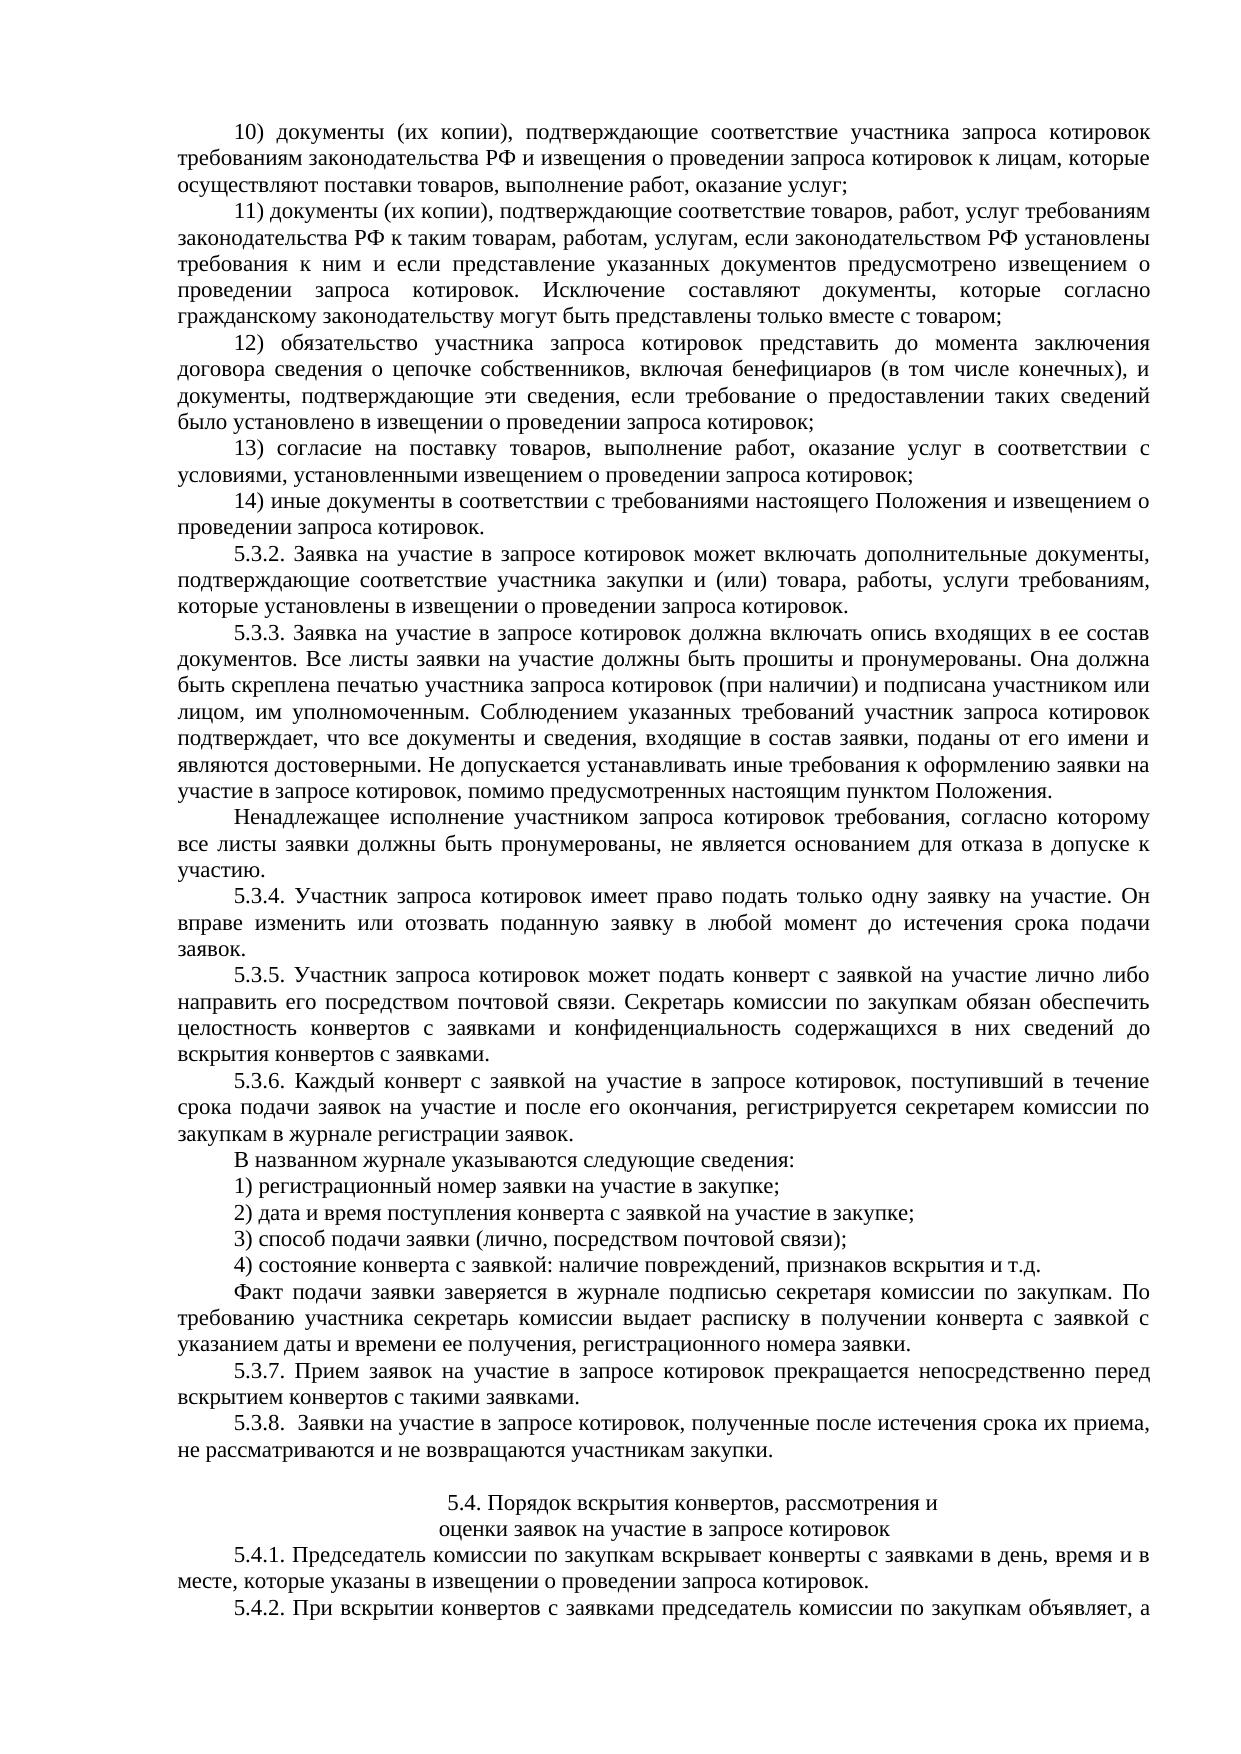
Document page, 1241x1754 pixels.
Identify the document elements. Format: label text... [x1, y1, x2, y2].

text Факт подачи заявки заверяется в журнале подписью секретаря комиссии по закупкам. По требованию участника секретарь комиссии выдает расписку в получении конверта с заявкой с указанием даты и времени ее получения, регистрационного номера заявки. [177, 1278, 1152, 1357]
text В названном журнале указываются следующие сведения: [177, 1146, 1152, 1172]
text 5.4. Порядок вскрытия конвертов, рассмотрения и [177, 1488, 1152, 1515]
text 3) способ подачи заявки (лично, посредством почтовой связи); [177, 1225, 1152, 1251]
text 5.4.1. Председатель комиссии по закупкам вскрывает конверты с заявками в день, время и в месте, которые указаны в извещении о проведении запроса котировок. [177, 1541, 1152, 1594]
text 5.3.3. Заявка на участие в запросе котировок должна включать опись входящих в ее состав документов. Все листы заявки на участие должны быть прошиты и пронумерованы. Она должна быть скреплена печатью участника запроса котировок (при наличии) и подписана участником или лицом, им уполномоченным. Соблюдением указанных требований участник запроса котировок подтверждает, что все документы и сведения, входящие в состав заявки, поданы от его имени и являются достоверными. Не допускается устанавливать иные требования к оформлению заявки на участие в запросе котировок, помимо предусмотренных настоящим пунктом Положения. [177, 619, 1152, 803]
text 10) документы (их копии), подтверждающие соответствие участника запроса котировок требованиям законодательства РФ и извещения о проведении запроса котировок к лицам, которые осуществляют поставки товаров, выполнение работ, оказание услуг; [177, 118, 1152, 197]
text 5.3.8. Заявки на участие в запросе котировок, полученные после истечения срока их приема, не рассматриваются и не возвращаются участникам закупки. [177, 1409, 1152, 1462]
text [177, 1594, 1152, 1620]
text 12) обязательство участника запроса котировок представить до момента заключения договора сведения о цепочке собственников, включая бенефициаров (в том числе конечных), и документы, подтверждающие эти сведения, если требование о предоставлении таких сведений было установлено в извещении о проведении запроса котировок; [177, 329, 1152, 434]
text оценки заявок на участие в запросе котировок [177, 1515, 1152, 1541]
text 5.3.6. Каждый конверт с заявкой на участие в запросе котировок, поступивший в течение срока подачи заявок на участие и после его окончания, регистрируется секретарем комиссии по закупкам в журнале регистрации заявок. [177, 1067, 1152, 1146]
text 5.3.5. Участник запроса котировок может подать конверт с заявкой на участие лично либо направить его посредством почтовой связи. Секретарь комиссии по закупкам обязан обеспечить целостность конвертов с заявками и конфиденциальность содержащихся в них сведений до вскрытия конвертов с заявками. [177, 961, 1152, 1067]
text 4) состояние конверта с заявкой: наличие повреждений, признаков вскрытия и т.д. [177, 1251, 1152, 1278]
text 14) иные документы в соответствии с требованиями настоящего Положения и извещением о проведении запроса котировок. [177, 487, 1152, 540]
text 2) дата и время поступления конверта с заявкой на участие в закупке; [177, 1199, 1152, 1225]
text 5.3.2. Заявка на участие в запросе котировок может включать дополнительные документы, подтверждающие соответствие участника закупки и (или) товара, работы, услуги требованиям, которые установлены в извещении о проведении запроса котировок. [177, 540, 1152, 619]
text Ненадлежащее исполнение участником запроса котировок требования, согласно которому все листы заявки должны быть пронумерованы, не является основанием для отказа в допуске к участию. [177, 803, 1152, 882]
text 5.3.4. Участник запроса котировок имеет право подать только одну заявку на участие. Он вправе изменить или отозвать поданную заявку в любой момент до истечения срока подачи заявок. [177, 882, 1152, 961]
text 5.3.7. Прием заявок на участие в запросе котировок прекращается непосредственно перед вскрытием конвертов с такими заявками. [177, 1357, 1152, 1409]
text 1) регистрационный номер заявки на участие в закупке; [177, 1172, 1152, 1199]
text 13) согласие на поставку товаров, выполнение работ, оказание услуг в соответствии с условиями, установленными извещением о проведении запроса котировок; [177, 434, 1152, 487]
text 11) документы (их копии), подтверждающие соответствие товаров, работ, услуг требованиям законодательства РФ к таким товарам, работам, услугам, если законодательством РФ установлены требования к ним и если представление указанных документов предусмотрено извещением о проведении запроса котировок. Исключение составляют документы, которые согласно гражданскому законодательству могут быть представлены только вместе с товаром; [177, 197, 1152, 329]
